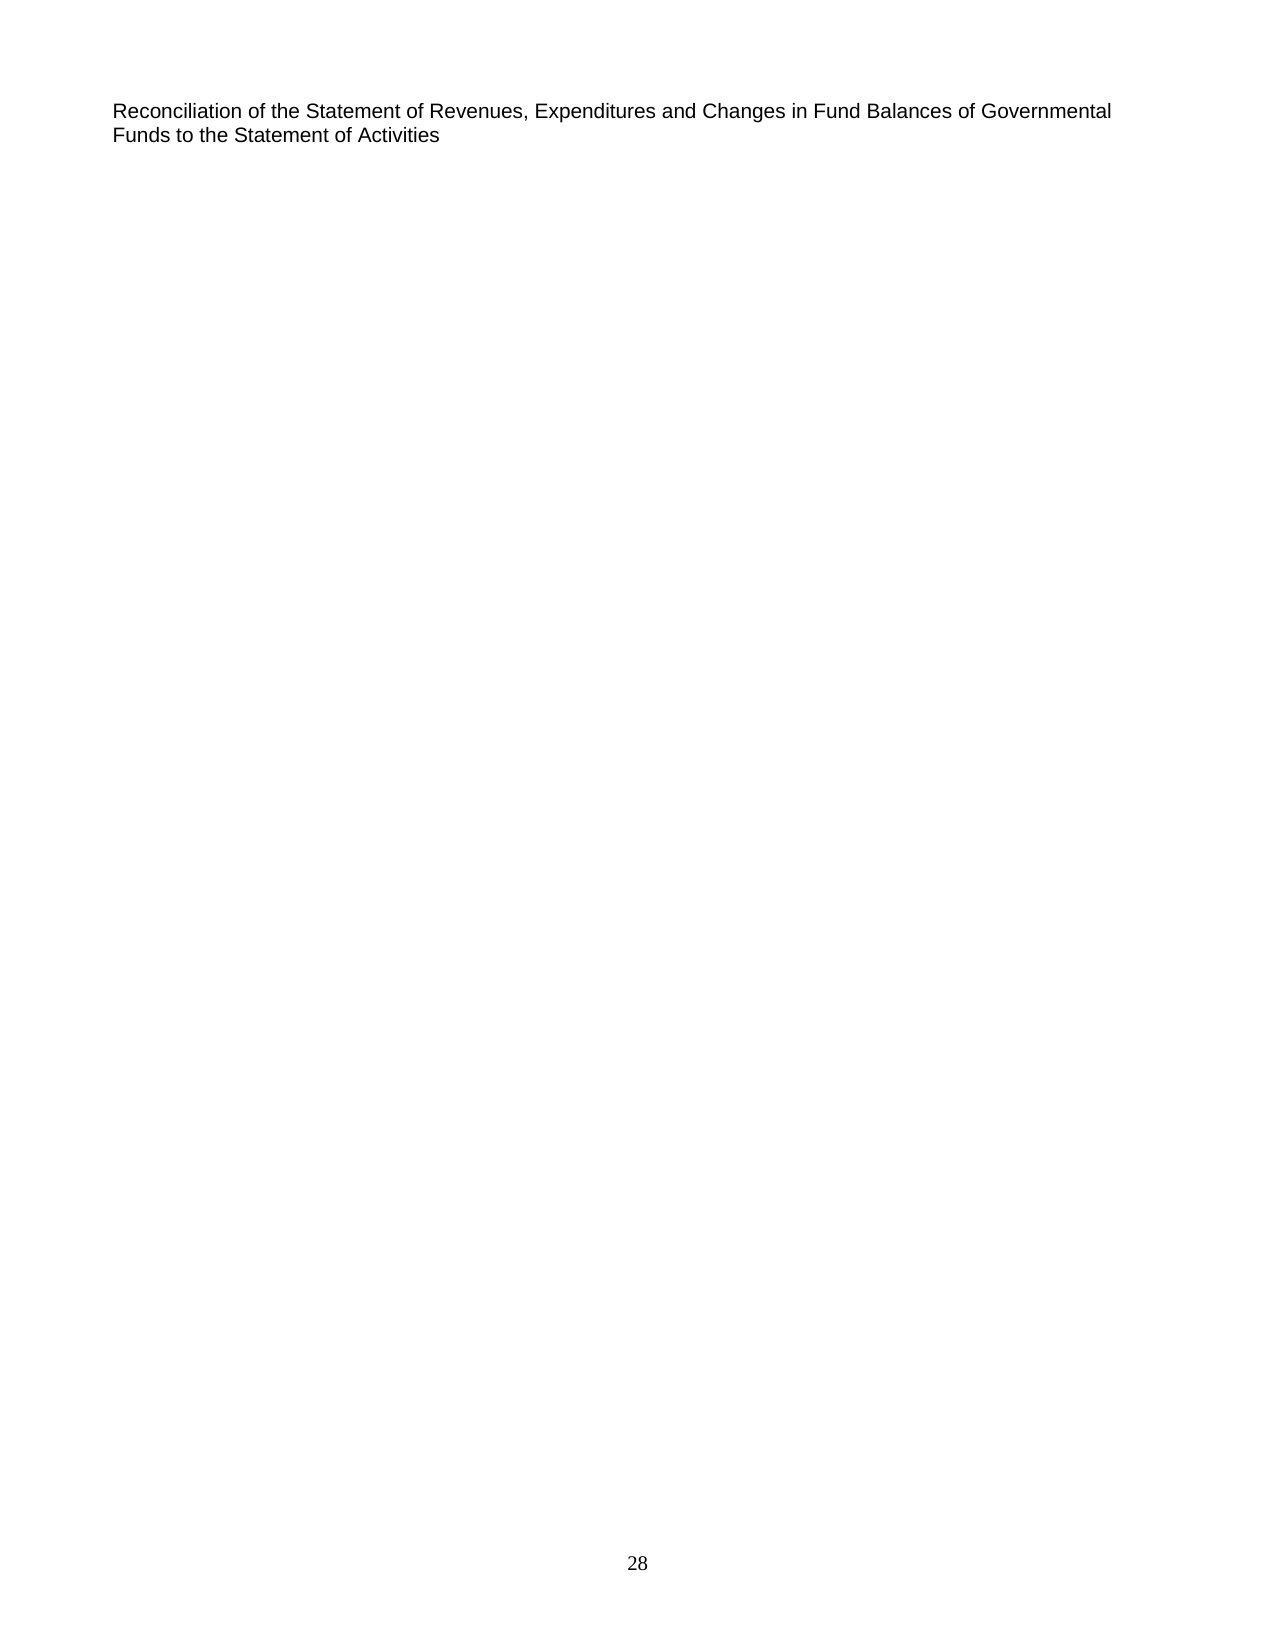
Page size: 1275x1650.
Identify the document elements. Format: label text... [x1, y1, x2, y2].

subtitle Reconciliation of the Statement of Revenues, Expenditures and Changes in Fund Balances of Governmental Funds to the Statement of Activities [112, 99, 1162, 147]
